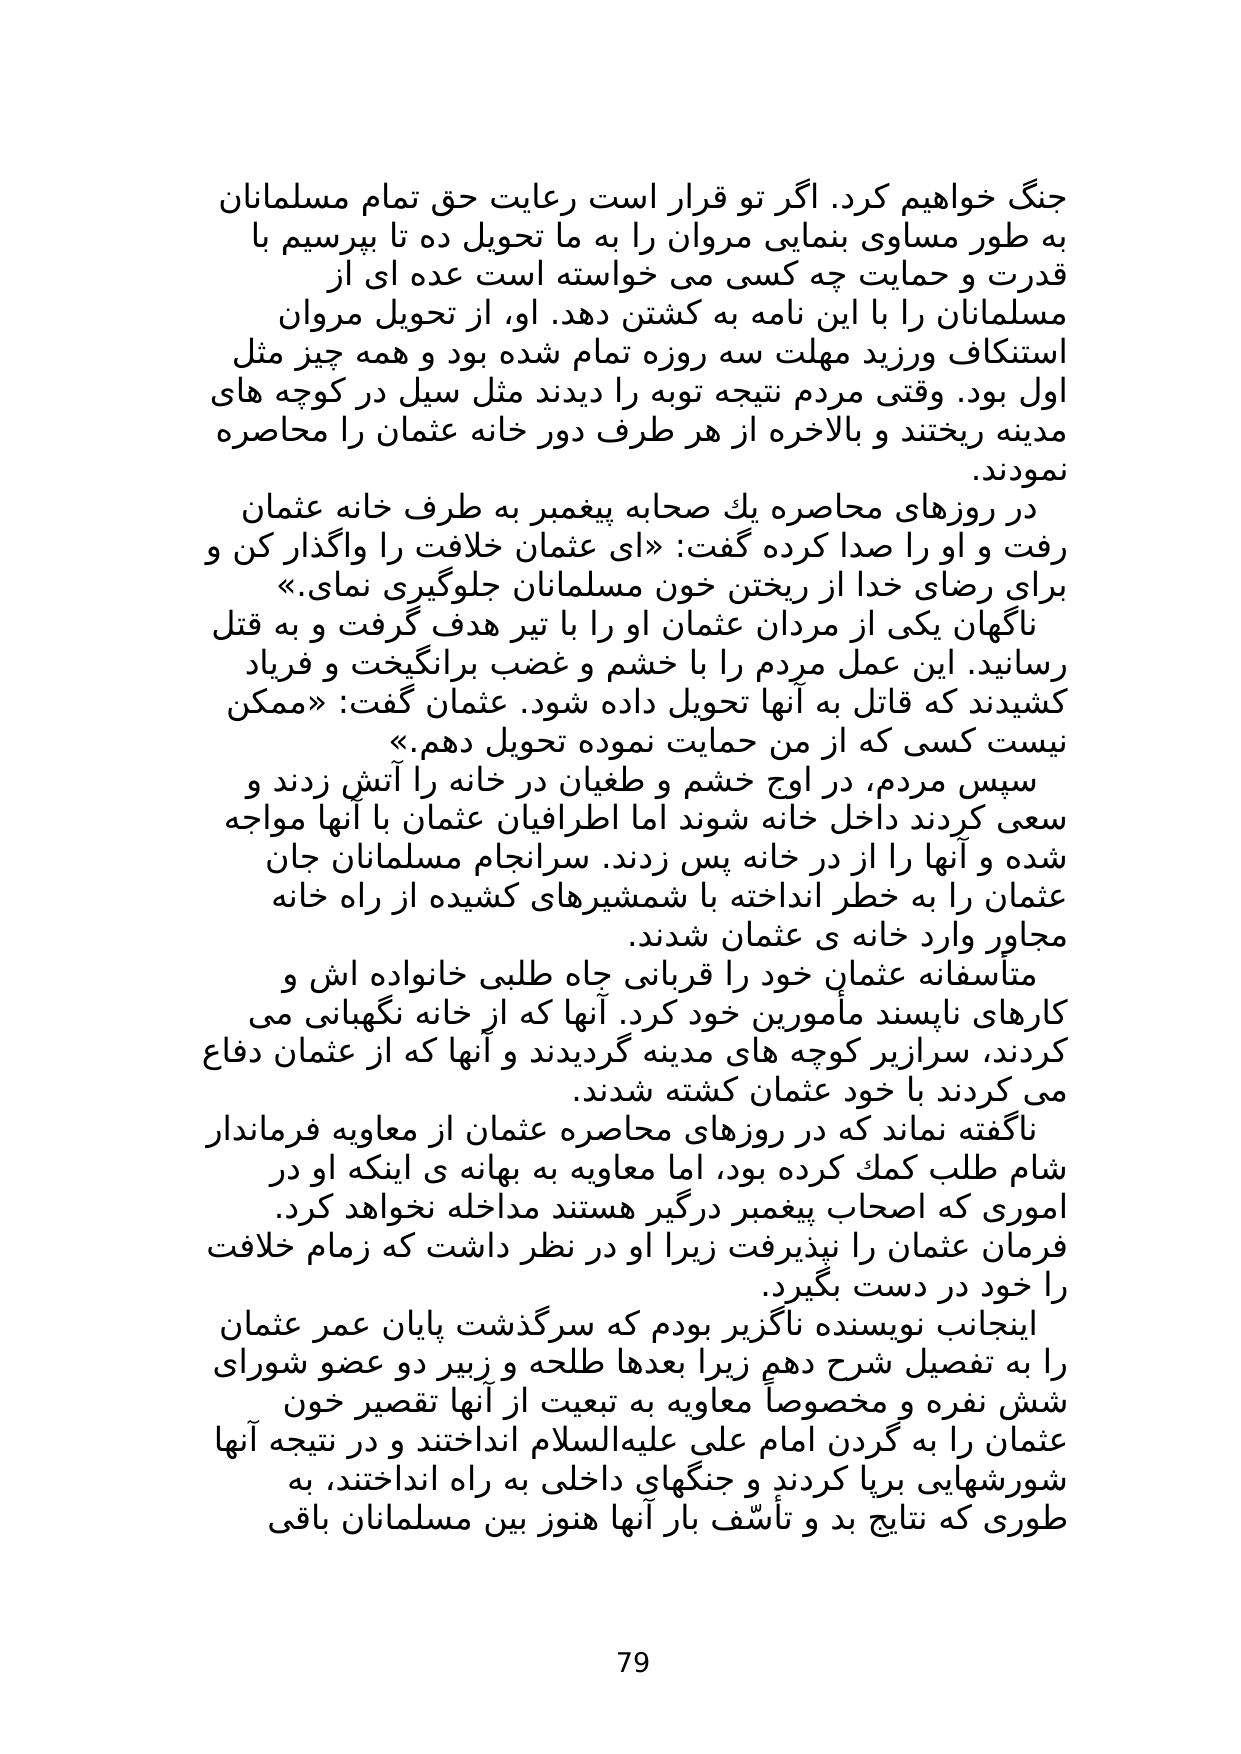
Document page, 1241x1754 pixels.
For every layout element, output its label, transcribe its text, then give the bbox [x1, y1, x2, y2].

text در روزهاى محاصره يك صحابه پيغمبر به طرف خانه عثمان رفت و او را صدا كرده گفت: «اى عثمان خلافت را واگذار كن و براى رضاى خدا از ريختن خون مسلمانان جلوگيرى نماى.» [197, 488, 1069, 604]
text متأسفانه عثمان خود را قربانى جاه طلبى خانواده اش و كارهاى ناپسند مأمورين خود كرد. آنها كه از خانه نگهبانى مى كردند، سرازير كوچه هاى مدينه گرديدند و آنها كه از عثمان دفاع مى كردند با خود عثمان كشته شدند. [197, 954, 1069, 1110]
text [197, 177, 1069, 488]
text ناگفته نماند كه در روزهاى محاصره عثمان از معاويه فرماندار شام طلب كمك كرده بود، اما معاويه به بهانه ى اينكه او در امورى كه اصحاب پيغمبر درگير هستند مداخله نخواهد كرد. فرمان عثمان را نپذيرفت زيرا او در نظر داشت كه زمام خلافت را خود در دست بگيرد. [197, 1110, 1069, 1304]
text ناگهان يكى از مردان عثمان او را با تير هدف گرفت و به قتل رسانيد. اين عمل مردم را با خشم و غضب برانگيخت و فرياد كشيدند كه قاتل به آنها تحويل داده شود. عثمان گفت: «ممكن نيست كسى كه از من حمايت نموده تحويل دهم.» [197, 604, 1069, 760]
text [197, 1304, 1069, 1537]
text سپس مردم، در اوج خشم و طغيان در خانه را آتش زدند و سعى كردند داخل خانه شوند اما اطرافيان عثمان با آنها مواجه شده و آنها را از در خانه پس زدند. سرانجام مسلمانان جان عثمان را به خطر انداخته با شمشيرهاى كشيده از راه خانه مجاور وارد خانه ى عثمان شدند. [197, 760, 1069, 954]
